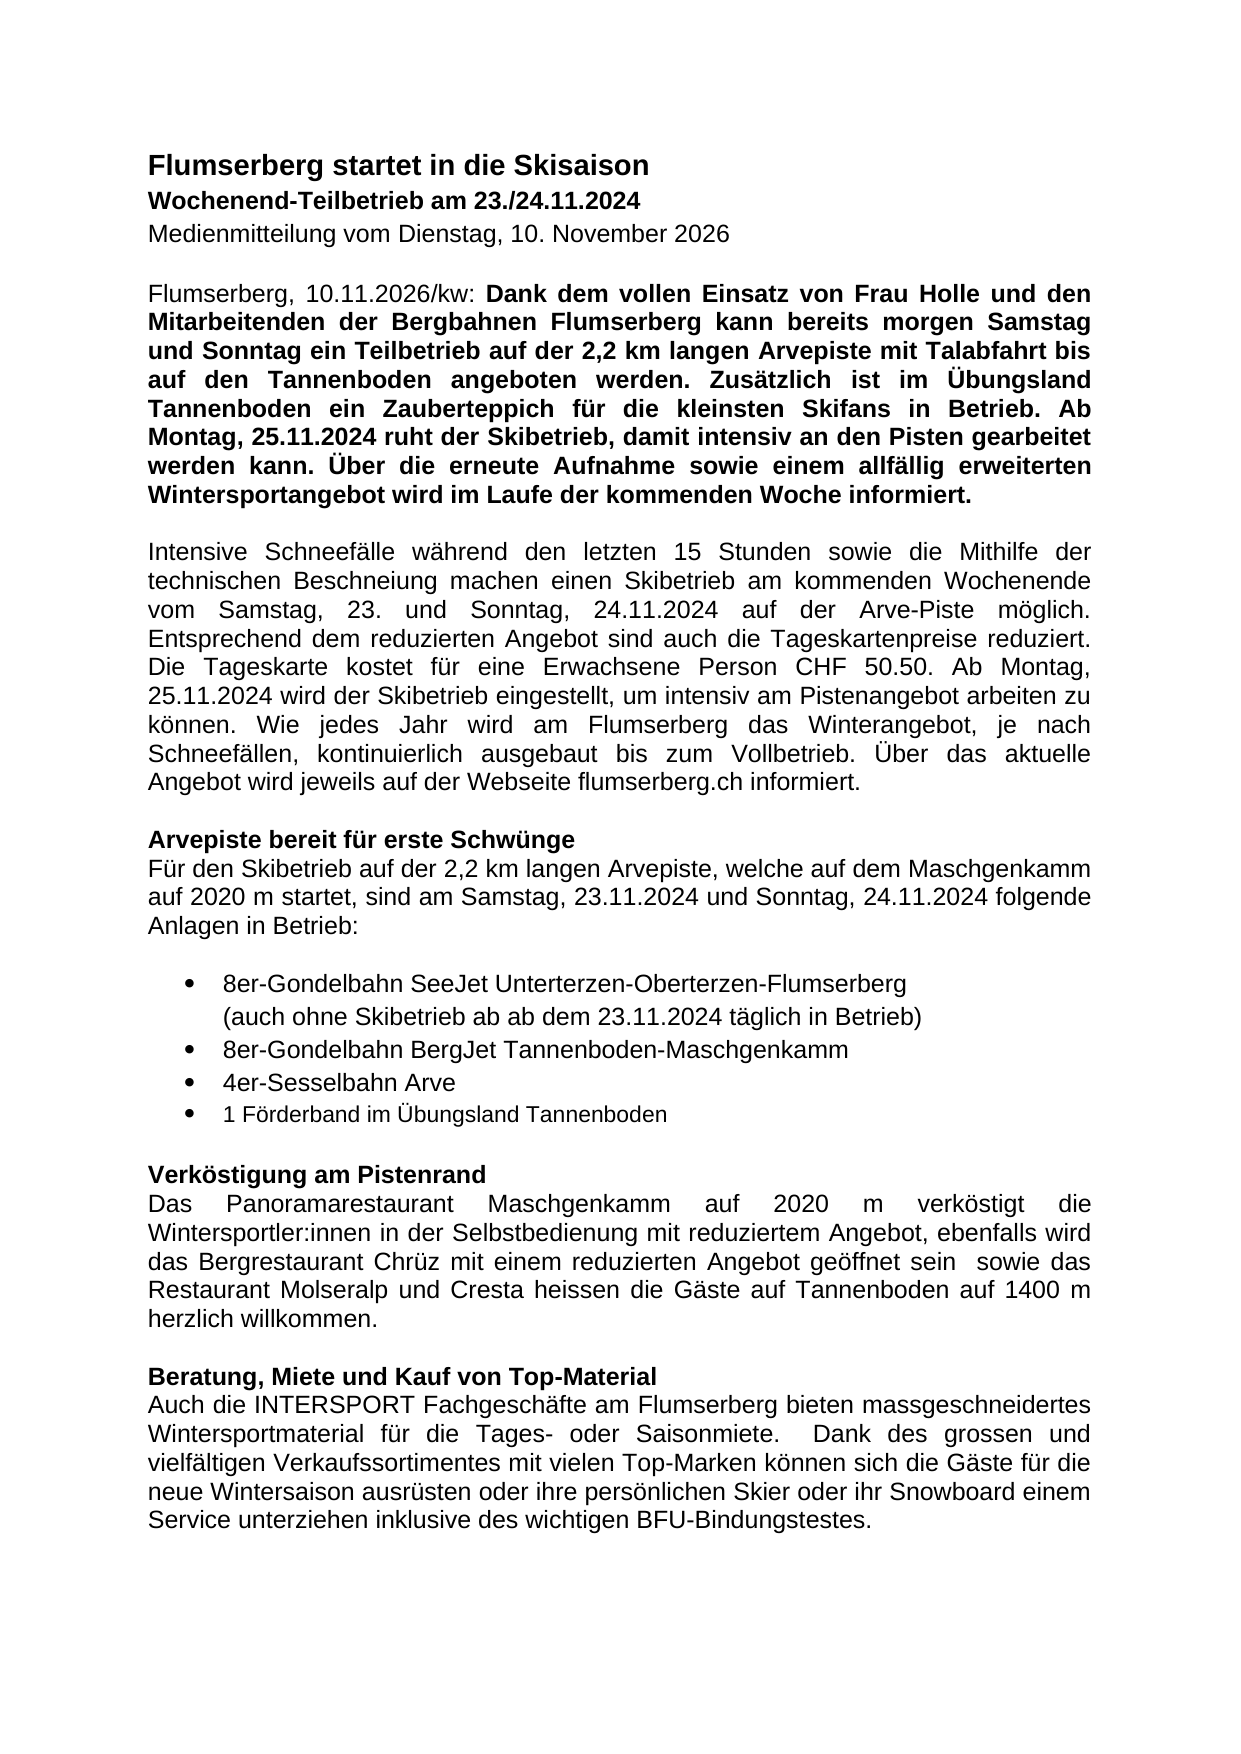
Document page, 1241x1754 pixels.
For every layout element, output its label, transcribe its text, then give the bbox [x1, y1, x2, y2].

text Das Panoramarestaurant Maschgenkamm auf 2020 m verköstigt die Wintersportler:innen in der Selbstbedienung mit reduziertem Angebot, ebenfalls wird das Bergrestaurant Chrüz mit einem reduzierten Angebot geöffnet sein sowie das Restaurant Molseralp und Cresta heissen die Gäste auf Tannenboden auf 1400 m herzlich willkommen. [148, 1189, 1093, 1333]
list 8er-Gondelbahn BergJet Tannenboden-Maschgenkamm [185, 1035, 1093, 1063]
text Medienmitteilung vom Freitag, 22. November 2024 [148, 219, 1093, 248]
text Intensive Schneefälle während den letzten 15 Stunden sowie die Mithilfe der technischen Beschneiung machen einen Skibetrieb am kommenden Wochenende vom Samstag, 23. und Sonntag, 24.11.2024 auf der Arve-Piste möglich. Entsprechend dem reduzierten Angebot sind auch die Tageskartenpreise reduziert. Die Tageskarte kostet für eine Erwachsene Person CHF 50.50. Ab Montag, 25.11.2024 wird der Skibetrieb eingestellt, um intensiv am Pistenangebot arbeiten zu können. Wie jedes Jahr wird am Flumserberg das Winterangebot, je nach Schneefällen, kontinuierlich ausgebaut bis zum Vollbetrieb. Über das aktuelle Angebot wird jeweils auf der Webseite flumserberg.ch informiert. [148, 537, 1093, 796]
text Flumserberg, 22.11.2024/kw: Dank dem vollen Einsatz von Frau Holle und den Mitarbeitenden der Bergbahnen Flumserberg kann bereits morgen Samstag und Sonntag ein Teilbetrieb auf der 2,2 km langen Arvepiste mit Talabfahrt bis auf den Tannenboden angeboten werden. Zusätzlich ist im Übungsland Tannenboden ein Zauberteppich für die kleinsten Skifans in Betrieb. Ab Montag, 25.11.2024 ruht der Skibetrieb, damit intensiv an den Pisten gearbeitet werden kann. Über die erneute Aufnahme sowie einem allfällig erweiterten Wintersportangebot wird im Laufe der kommenden Woche informiert. [148, 278, 1093, 508]
text Verköstigung am Pistenrand [148, 1161, 1093, 1189]
text Auch die INTERSPORT Fachgeschäfte am Flumserberg bieten massgeschneidertes Wintersportmaterial für die Tages- oder Saisonmiete. Dank des grossen und vielfältigen Verkaufssortimentes mit vielen Top-Marken können sich die Gäste für die neue Wintersaison ausrüsten oder ihre persönlichen Skier oder ihr Snowboard einem Service unterziehen inklusive des wichtigen BFU-Bindungstestes. [148, 1391, 1093, 1534]
text Arvepiste bereit für erste Schwünge [148, 825, 1093, 853]
text Flumserberg startet in die Skisaison [148, 148, 1093, 181]
text Wochenend-Teilbetrieb am 23./24.11.2024 [148, 186, 1093, 215]
list 1 Förderband im Übungsland Tannenboden [185, 1101, 1093, 1128]
list 8er-Gondelbahn SeeJet Unterterzen-Oberterzen-Flumserberg (auch ohne Skibetrieb ab ab dem 23.11.2024 täglich in Betrieb) [185, 968, 1093, 1030]
text Für den Skibetrieb auf der 2,2 km langen Arvepiste, welche auf dem Maschgenkamm auf 2020 m startet, sind am Samstag, 23.11.2024 und Sonntag, 24.11.2024 folgende Anlagen in Betrieb: [148, 853, 1093, 940]
list 4er-Sesselbahn Arve [185, 1068, 1093, 1097]
text Beratung, Miete und Kauf von Top-Material [148, 1362, 1093, 1391]
